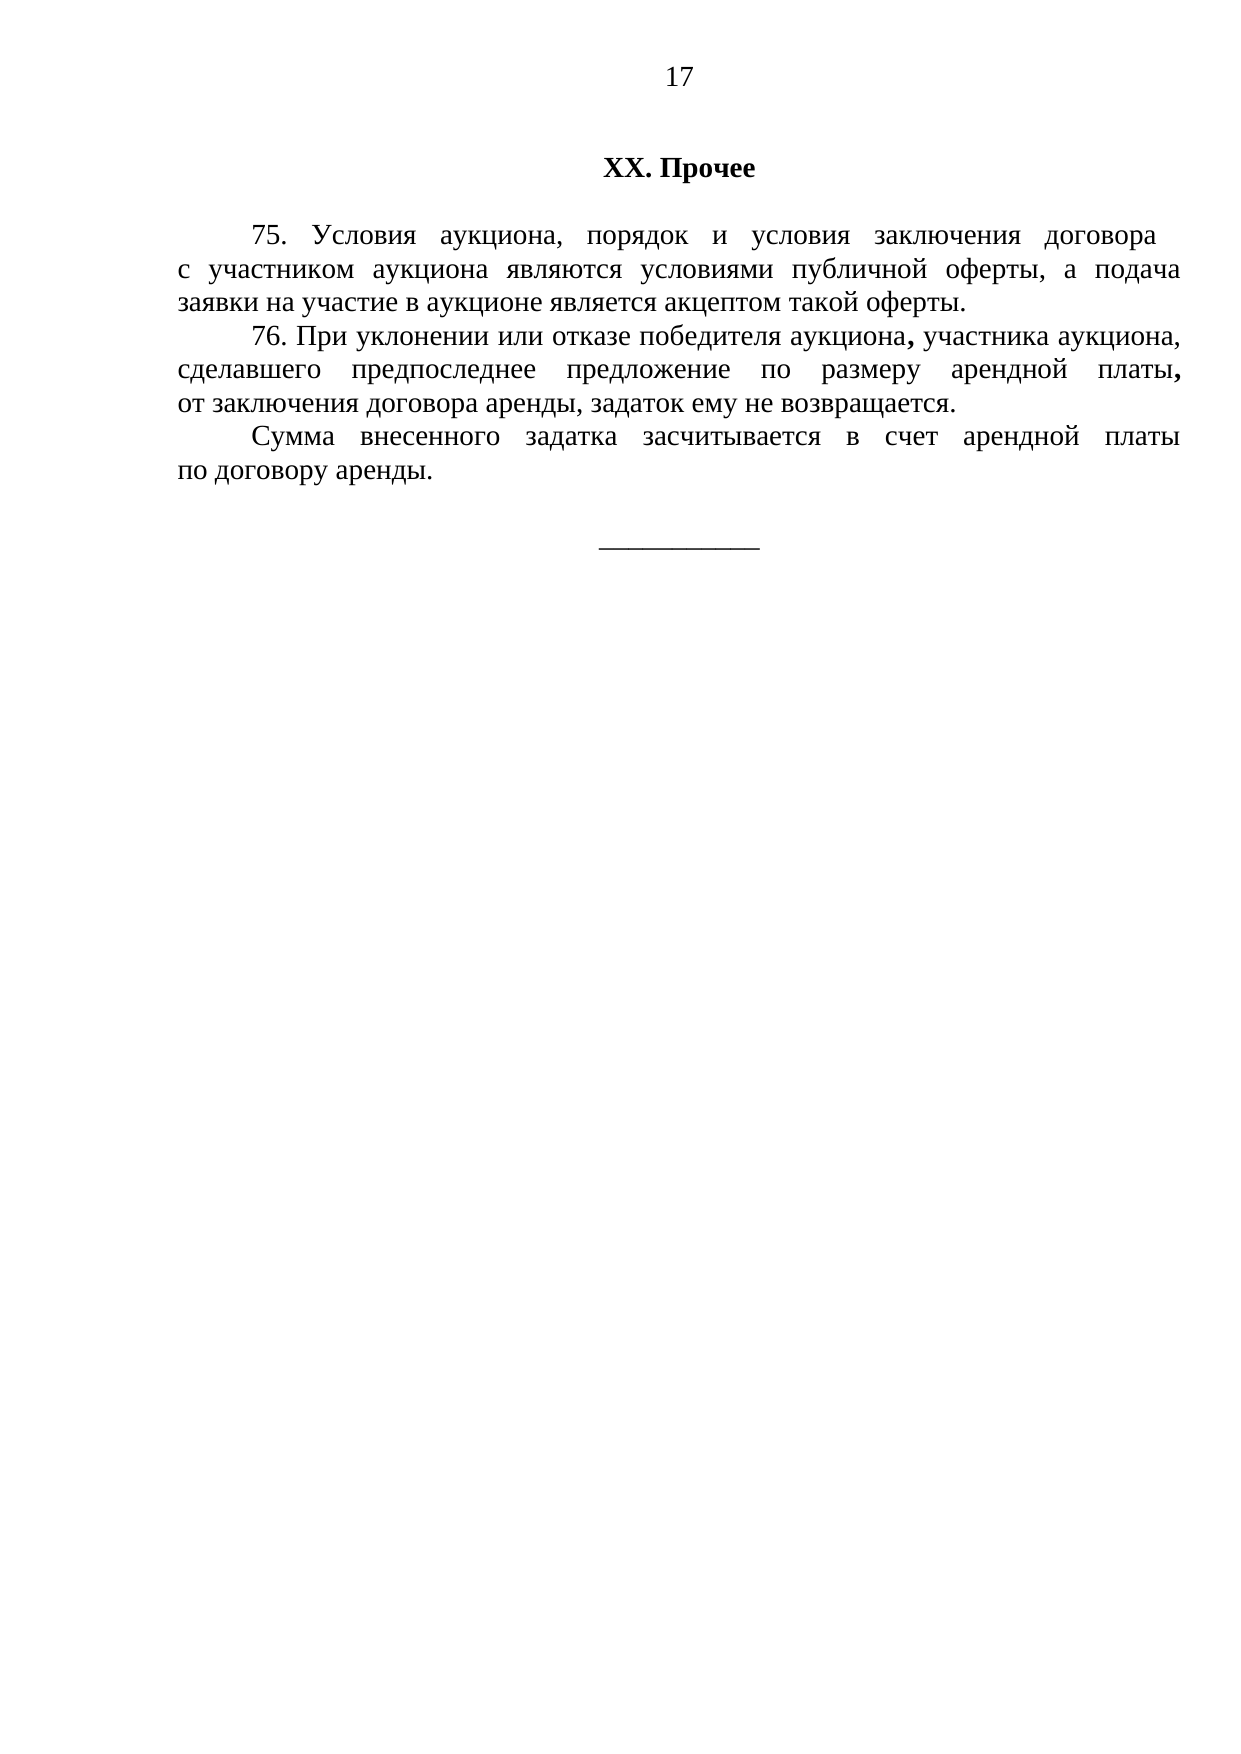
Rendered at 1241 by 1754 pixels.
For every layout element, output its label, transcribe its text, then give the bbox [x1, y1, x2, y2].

text 75. Условия аукциона, порядок и условия заключения договора с участником аукциона являются условиями публичной оферты, а подача заявки на участие в аукционе является акцептом такой оферты. [177, 217, 1181, 318]
text ___________ [177, 519, 1181, 553]
text XX. Прочее [177, 150, 1181, 184]
text 76. При уклонении или отказе победителя аукциона, участника аукциона, сделавшего предпоследнее предложение по размеру арендной платы, от заключения договора аренды, задаток ему не возвращается. [177, 318, 1181, 418]
text Сумма внесенного задатка засчитывается в счет арендной платы по договору аренды. [177, 418, 1181, 486]
